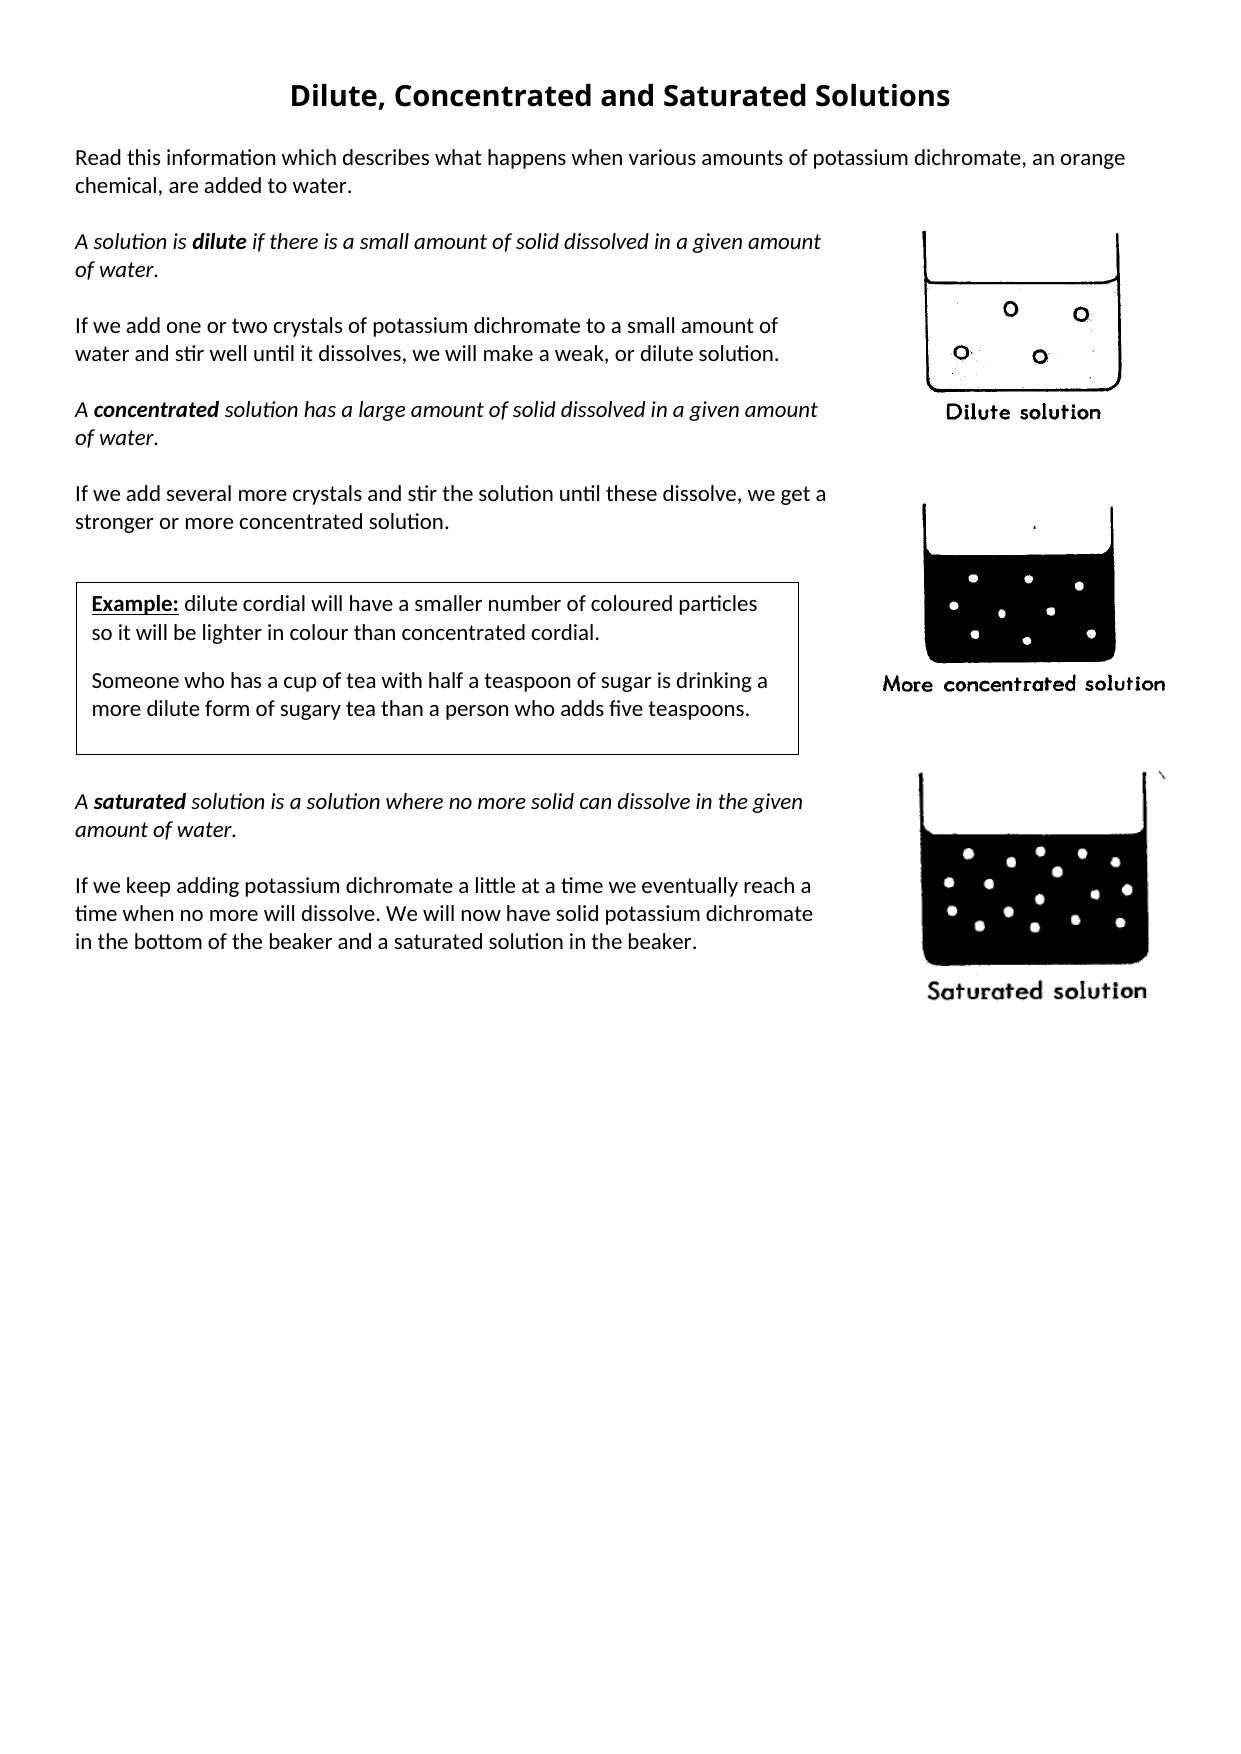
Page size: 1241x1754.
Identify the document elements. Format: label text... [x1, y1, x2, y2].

text If we add several more crystals and stir the solution until these dissolve, we get a stronger or more concentrated solution. [75, 479, 828, 535]
text A saturated solution is a solution where no more solid can dissolve in the given amount of water. [75, 787, 828, 843]
text A concentrated solution has a large amount of solid dissolved in a given amount of water. [75, 395, 828, 451]
text If we keep adding potassium dichromate a little at a time we eventually reach a time when no more will dissolve. We will now have solid potassium dichromate in the bottom of the beaker and a saturated solution in the beaker. [75, 871, 828, 955]
text Dilute, Concentrated and Saturated Solutions [75, 75, 1165, 115]
text Read this information which describes what happens when various amounts of potassium dichromate, an orange chemical, are added to water. [75, 143, 1165, 199]
text A solution is dilute if there is a small amount of solid dissolved in a given amount of water. [75, 227, 828, 283]
text If we add one or two crystals of potassium dichromate to a small amount of water and stir well until it dissolves, we will make a weak, or dilute solution. [75, 311, 828, 367]
